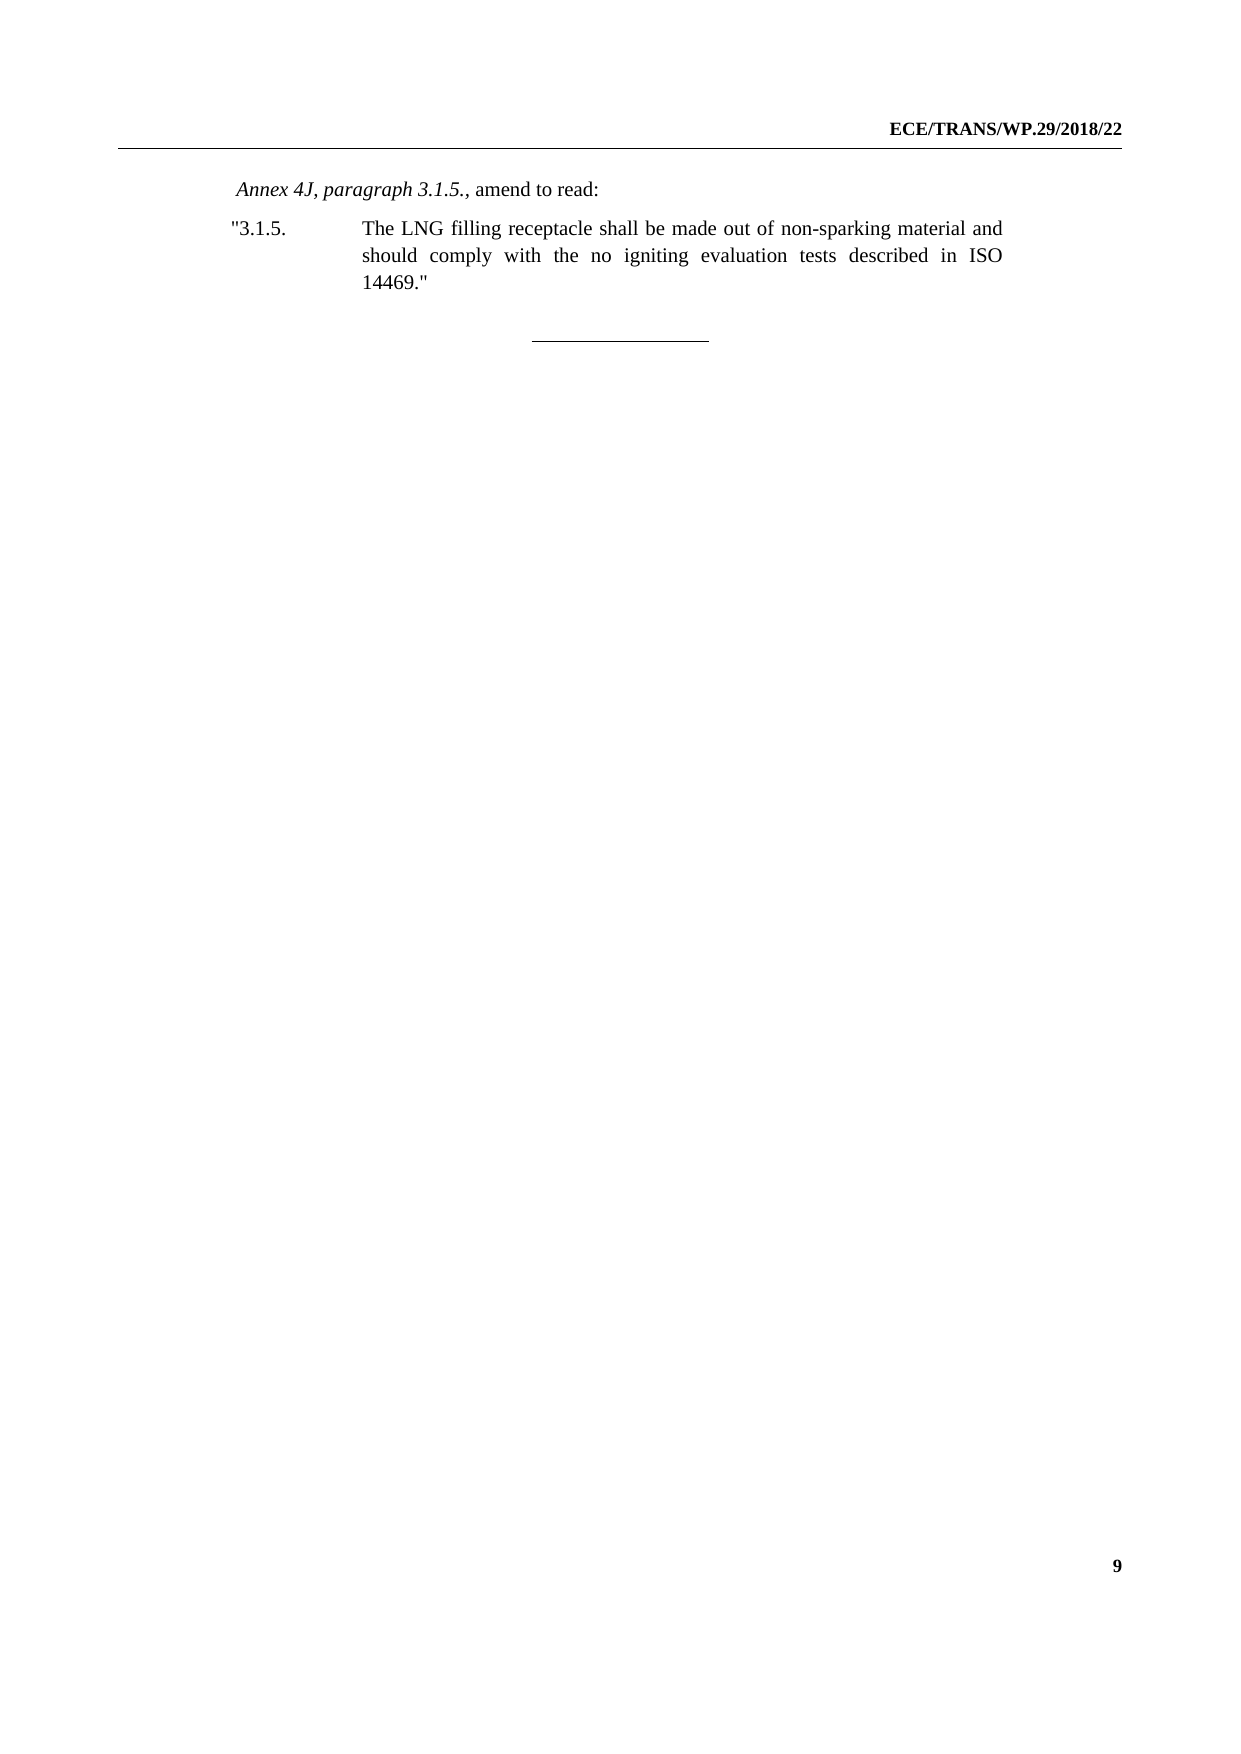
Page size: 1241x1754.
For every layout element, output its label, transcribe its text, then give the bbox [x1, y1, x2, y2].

text "3.1.5. The LNG filling receptacle shall be made out of non-sparking material and should comply with the no igniting evaluation tests described in ISO 14469." [231, 214, 1004, 295]
text Annex 4J, paragraph 3.1.5., amend to read: [236, 177, 1004, 201]
